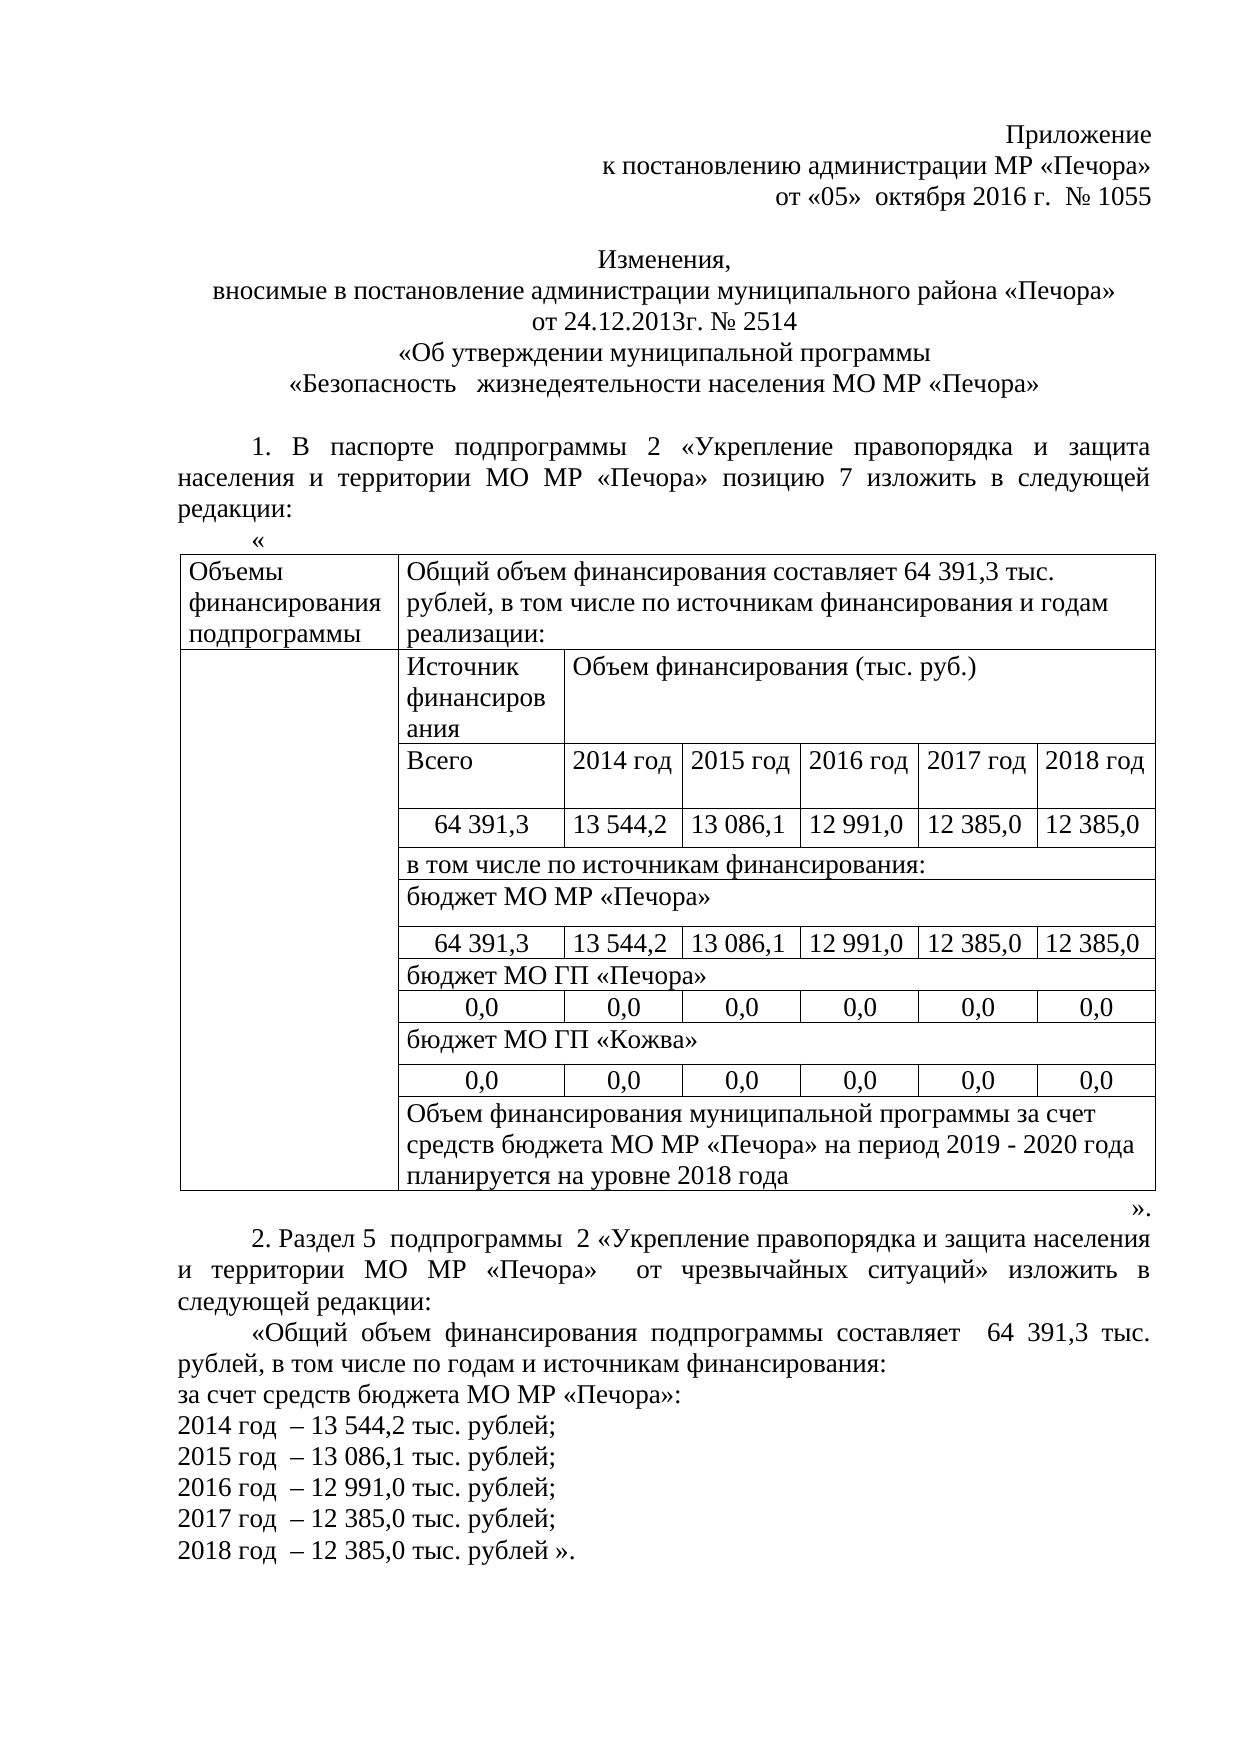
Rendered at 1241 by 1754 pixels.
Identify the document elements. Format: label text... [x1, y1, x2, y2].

text 2015 год – 13 086,1 тыс. рублей; [177, 1440, 1152, 1471]
table_cell [181, 650, 398, 1190]
table_cell 0,0 [399, 1065, 564, 1096]
table_cell 12 385,0 [1038, 809, 1155, 847]
table_cell Источник финансирования [399, 650, 564, 743]
table_cell 64 391,3 [399, 809, 564, 847]
text Изменения, [177, 243, 1152, 274]
table_cell Объем финансирования муниципальной программы за счет средств бюджета МО МР «Печора» на период 2019 - 2020 года планируется на уровне 2018 года [399, 1097, 1155, 1190]
table_cell 13 086,1 [683, 927, 800, 958]
table_cell Объем финансирования (тыс. руб.) [565, 650, 1155, 743]
table_cell в том числе по источникам финансирования: [399, 848, 1155, 879]
text «Об утверждении муниципальной программы [177, 336, 1152, 367]
table_cell 12 385,0 [1038, 927, 1155, 958]
text Приложение [177, 118, 1152, 149]
table_cell 2017 год [919, 744, 1037, 808]
text 2. Раздел 5 подпрограммы 2 «Укрепление правопорядка и защита населения и территории МО МР «Печора» от чрезвычайных ситуаций» изложить в следующей редакции: [177, 1222, 1152, 1316]
text ». [177, 1191, 1152, 1222]
text вносимые в постановление администрации муниципального района «Печора» [177, 274, 1152, 305]
text 2014 год – 13 544,2 тыс. рублей; [177, 1409, 1152, 1440]
text «Общий объем финансирования подпрограммы составляет 64 391,3 тыс. рублей, в том числе по годам и источникам финансирования: [177, 1316, 1152, 1378]
text 2016 год – 12 991,0 тыс. рублей; [177, 1471, 1152, 1503]
table_cell 13 544,2 [565, 927, 682, 958]
table_cell 0,0 [1038, 991, 1155, 1022]
table_cell 0,0 [565, 1065, 682, 1096]
table_cell 12 991,0 [801, 809, 918, 847]
table_cell 64 391,3 [399, 927, 564, 958]
table_cell 0,0 [919, 991, 1037, 1022]
table_header Общий объем финансирования составляет 64 391,3 тыс. рублей, в том числе по источникам финансирования и годам реализации: [399, 555, 1155, 649]
table_cell 12 991,0 [801, 927, 918, 958]
text за счет средств бюджета МО МР «Печора»: [177, 1378, 1152, 1409]
text « [177, 523, 1152, 554]
table_cell 0,0 [801, 991, 918, 1022]
table_cell бюджет МО ГП «Кожва» [399, 1023, 1155, 1063]
text от «05» октября 2016 г. № 1055 [177, 180, 1152, 212]
table_cell 12 385,0 [919, 927, 1037, 958]
table_cell бюджет МО МР «Печора» [399, 880, 1155, 926]
text от 24.12.2013г. № 2514 [177, 305, 1152, 336]
table_cell 0,0 [683, 1065, 800, 1096]
table_cell 0,0 [683, 991, 800, 1022]
table_header Объемы финансирования подпрограммы [181, 555, 398, 649]
text к постановлению администрации МР «Печора» [177, 149, 1152, 180]
table_cell 2016 год [801, 744, 918, 808]
text «Безопасность жизнедеятельности населения МО МР «Печора» [177, 367, 1152, 398]
table_cell Всего [399, 744, 564, 808]
table_cell бюджет МО ГП «Печора» [399, 959, 1155, 990]
text 2018 год – 12 385,0 тыс. рублей ». [177, 1534, 1152, 1565]
table_cell 13 544,2 [565, 809, 682, 847]
table_cell 2014 год [565, 744, 682, 808]
text 2017 год – 12 385,0 тыс. рублей; [177, 1503, 1152, 1534]
table_cell 12 385,0 [919, 809, 1037, 847]
table_cell 2018 год [1038, 744, 1155, 808]
table_cell 0,0 [801, 1065, 918, 1096]
table_cell 0,0 [399, 991, 564, 1022]
table_cell 0,0 [919, 1065, 1037, 1096]
table_cell 0,0 [565, 991, 682, 1022]
table_cell 13 086,1 [683, 809, 800, 847]
table_cell 0,0 [1038, 1065, 1155, 1096]
text 1. В паспорте подпрограммы 2 «Укрепление правопорядка и защита населения и территории МО МР «Печора» позицию 7 изложить в следующей редакции: [177, 429, 1152, 523]
table_cell 2015 год [683, 744, 800, 808]
